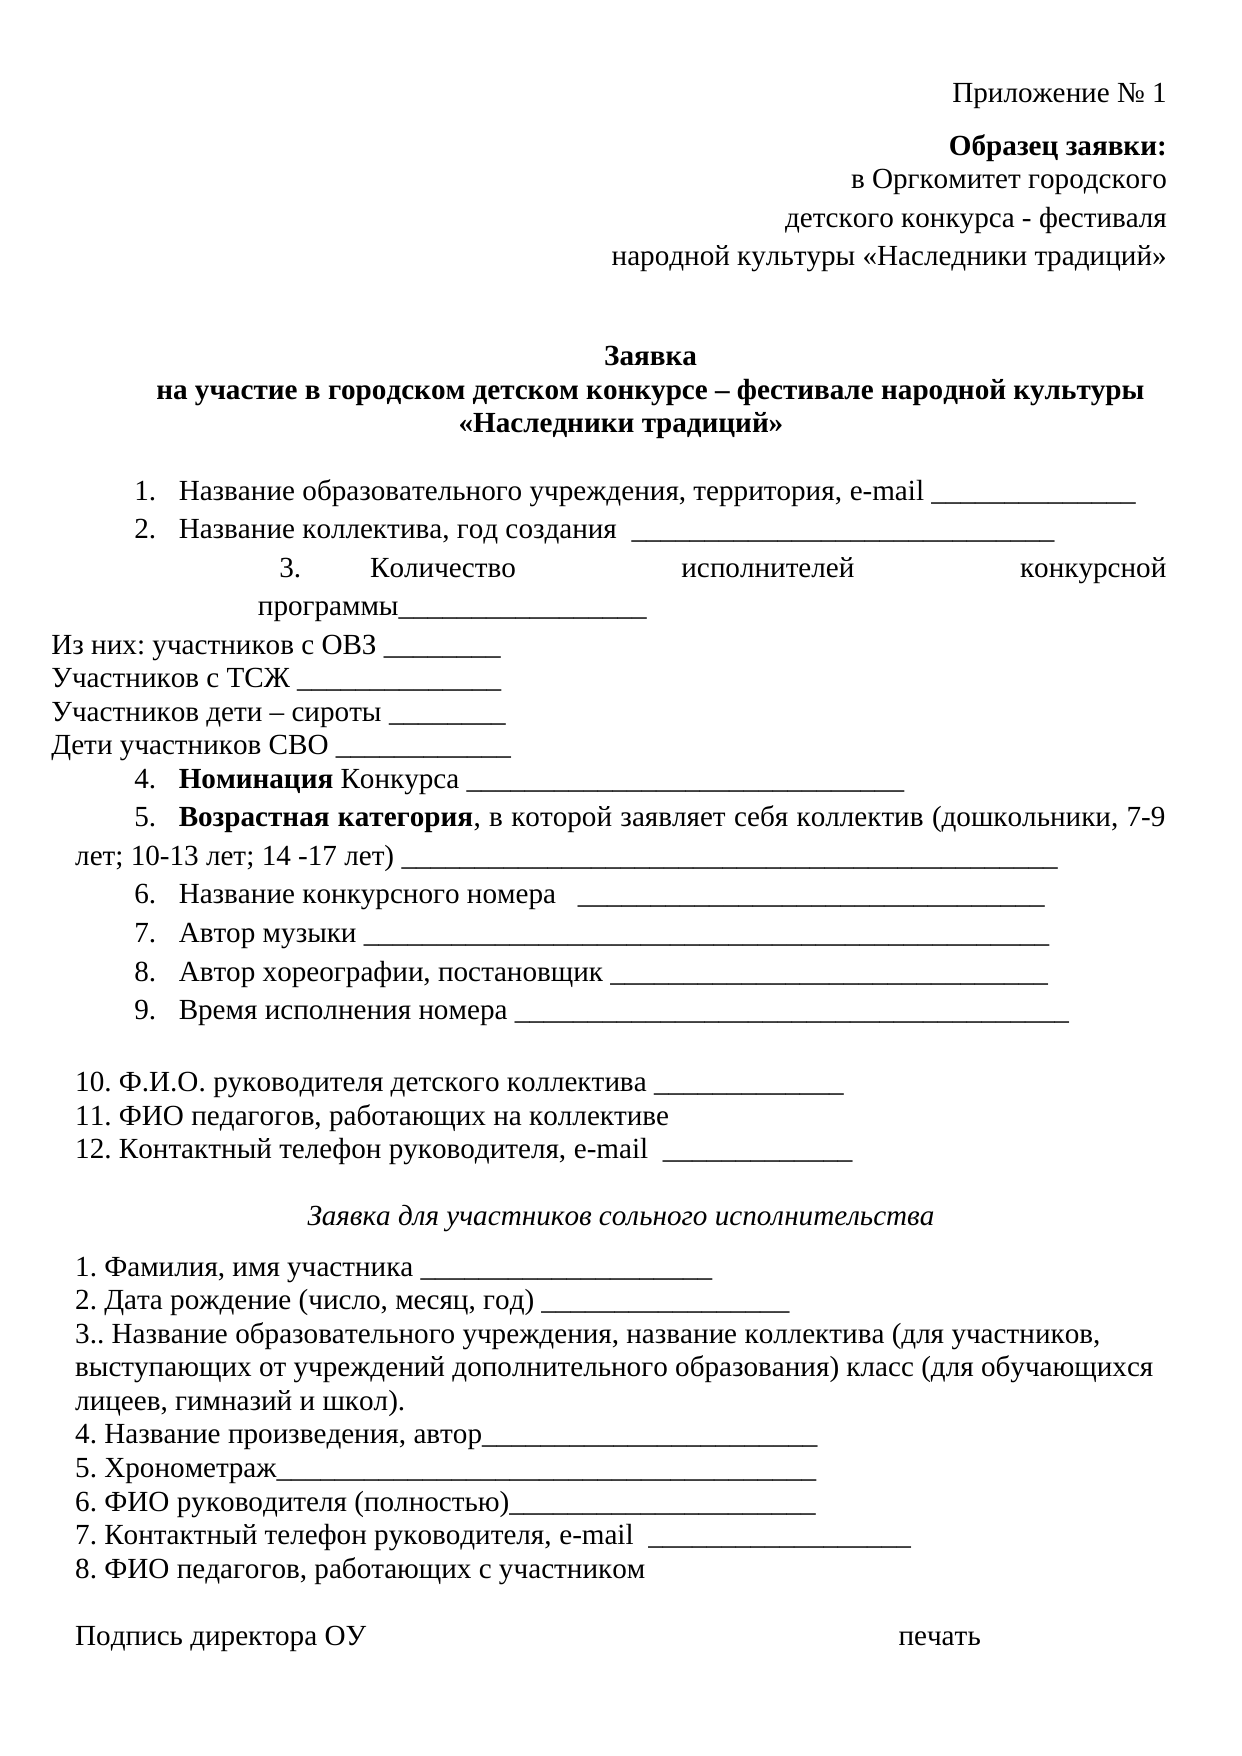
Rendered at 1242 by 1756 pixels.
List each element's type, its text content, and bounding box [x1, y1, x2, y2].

text 3.. Название образовательного учреждения, название коллектива (для участников, выступающих от учреждений дополнительного образования) класс (для обучающихся лицеев, гимназий и школ). [75, 1316, 1167, 1417]
list Из них: участников с ОВЗ ________ [51, 627, 1167, 660]
text 10. Ф.И.О. руководителя детского коллектива _____________ [75, 1064, 1167, 1098]
text Заявка для участников сольного исполнительства [75, 1198, 1167, 1232]
text 11. ФИО педагогов, работающих на коллективе [75, 1098, 1167, 1131]
list Время исполнения номера ______________________________________ [75, 992, 1167, 1026]
text 5. Хронометраж_____________________________________ [75, 1450, 1167, 1484]
text детского конкурса - фестиваля [75, 200, 1167, 233]
text 4. Название произведения, автор_______________________ [75, 1417, 1167, 1450]
list Участников дети – сироты ________ [51, 694, 1167, 727]
list Название образовательного учреждения, территория, e-mail ______________ [75, 473, 1167, 506]
text Подпись директора ОУ печать [75, 1618, 1167, 1651]
text Приложение № 1 [75, 75, 1167, 108]
list Возрастная категория, в которой заявляет себя коллектив (дошкольники, 7-9 лет; 10-13 лет; 14 -17 лет) _____________________________________________ [75, 799, 1167, 872]
list Название коллектива, год создания _____________________________ [75, 511, 1167, 545]
list Дети участников СВО ____________ [51, 727, 1167, 761]
text 12. Контактный телефон руководителя, e-mail _____________ [75, 1131, 1167, 1165]
text на участие в городском детском конкурсе – фестивале народной культуры «Наследники традиций» [75, 372, 1167, 439]
list Количество исполнителей конкурсной программы_________________ [258, 550, 1167, 622]
text в Оргкомитет городского [75, 161, 1167, 195]
list Автор музыки _______________________________________________ [75, 915, 1167, 949]
text Образец заявки: [75, 128, 1167, 161]
text народной культуры «Наследники традиций» [75, 238, 1167, 272]
list Автор хореографии, постановщик ______________________________ [75, 954, 1167, 987]
list Номинация Конкурса ______________________________ [75, 761, 1167, 794]
text 1. Фамилия, имя участника ____________________ [75, 1249, 1167, 1282]
text 8. ФИО педагогов, работающих с участником [75, 1551, 1167, 1584]
list Участников с ТСЖ ______________ [51, 660, 1167, 694]
list Название конкурсного номера ________________________________ [75, 877, 1167, 910]
text 2. Дата рождение (число, месяц, год) _________________ [75, 1282, 1167, 1316]
text 7. Контактный телефон руководителя, e-mail __________________ [75, 1517, 1167, 1551]
text Заявка [75, 338, 1167, 372]
text 6. ФИО руководителя (полностью)_____________________ [75, 1484, 1167, 1517]
